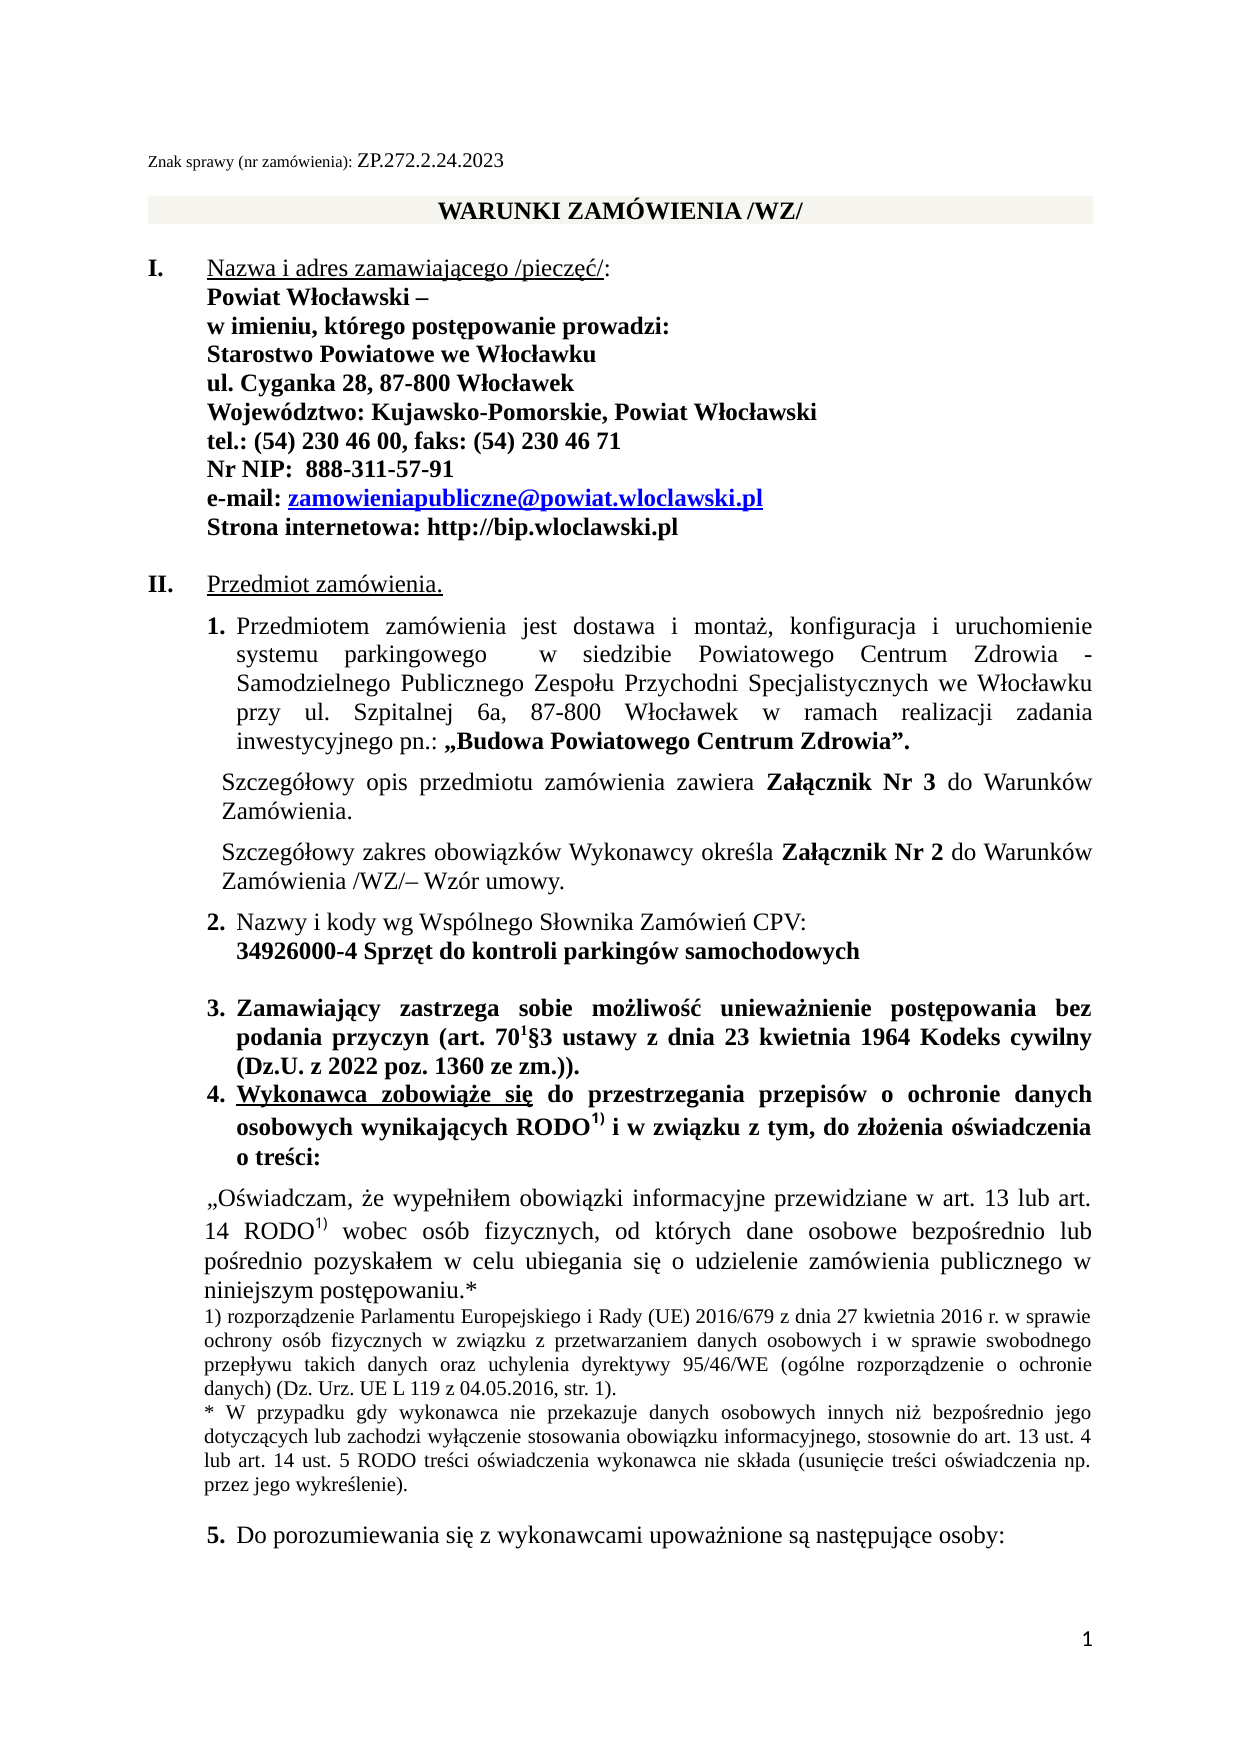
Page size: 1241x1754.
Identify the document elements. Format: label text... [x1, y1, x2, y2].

text Szczegółowy zakres obowiązków Wykonawcy określa Załącznik Nr 2 do Warunków Zamówienia /WZ/– Wzór umowy. [221, 837, 1093, 894]
text w imieniu, którego postępowanie prowadzi: [207, 311, 1093, 339]
text Województwo: Kujawsko-Pomorskie, Powiat Włocławski [207, 397, 1093, 426]
list Wykonawca zobowiąże się do przestrzegania przepisów o ochronie danych osobowych wynikających RODO1) i w związku z tym, do złożenia oświadczenia o treści: [207, 1079, 1093, 1171]
text WARUNKI ZAMÓWIENIA /WZ/ [148, 196, 1093, 224]
list Przedmiot zamówienia. [148, 569, 1093, 598]
text tel.: (54) 230 46 00, faks: (54) 230 46 71 [207, 426, 1093, 454]
text Starostwo Powiatowe we Włocławku [207, 339, 1093, 368]
list Do porozumiewania się z wykonawcami upoważnione są następujące osoby: [207, 1520, 1093, 1549]
text Powiat Włocławski – [207, 282, 1093, 311]
list Przedmiotem zamówienia jest dostawa i montaż, konfiguracja i uruchomienie systemu parkingowego w siedzibie Powiatowego Centrum Zdrowia - Samodzielnego Publicznego Zespołu Przychodni Specjalistycznych we Włocławku przy ul. Szpitalnej 6a, 87-800 Włocławek w ramach realizacji zadania inwestycyjnego pn.: „Budowa Powiatowego Centrum Zdrowia”. [207, 611, 1093, 754]
text Znak sprawy (nr zamówienia): ZP.272.2.24.2023 [148, 148, 1093, 172]
list Nazwa i adres zamawiającego /pieczęć/: [148, 253, 1093, 282]
list Nazwy i kody wg Wspólnego Słownika Zamówień CPV: [207, 907, 1093, 936]
text Strona internetowa: http://bip.wloclawski.pl [207, 512, 1093, 541]
text Nr NIP: 888-311-57-91 [207, 454, 1093, 483]
text ul. Cyganka 28, 87-800 Włocławek [207, 368, 1093, 397]
list 34926000-4 Sprzęt do kontroli parkingów samochodowych [236, 936, 1093, 964]
text e-mail: zamowieniapubliczne@powiat.wloclawski.pl [207, 483, 1093, 512]
text Szczegółowy opis przedmiotu zamówienia zawiera Załącznik Nr 3 do Warunków Zamówienia. [221, 767, 1093, 824]
text * W przypadku gdy wykonawca nie przekazuje danych osobowych innych niż bezpośrednio jego dotyczących lub zachodzi wyłączenie stosowania obowiązku informacyjnego, stosownie do art. 13 ust. 4 lub art. 14 ust. 5 RODO treści oświadczenia wykonawca nie składa (usunięcie treści oświadczenia np. przez jego wykreślenie). [204, 1400, 1093, 1496]
text „Oświadczam, że wypełniłem obowiązki informacyjne przewidziane w art. 13 lub art. 14 RODO1) wobec osób fizycznych, od których dane osobowe bezpośrednio lub pośrednio pozyskałem w celu ubiegania się o udzielenie zamówienia publicznego w niniejszym postępowaniu.* [204, 1183, 1093, 1304]
list Zamawiający zastrzega sobie możliwość unieważnienie postępowania bez podania przyczyn (art. 701§3 ustawy z dnia 23 kwietnia 1964 Kodeks cywilny (Dz.U. z 2022 poz. 1360 ze zm.)). [207, 993, 1093, 1079]
text 1) rozporządzenie Parlamentu Europejskiego i Rady (UE) 2016/679 z dnia 27 kwietnia 2016 r. w sprawie ochrony osób fizycznych w związku z przetwarzaniem danych osobowych i w sprawie swobodnego przepływu takich danych oraz uchylenia dyrektywy 95/46/WE (ogólne rozporządzenie o ochronie danych) (Dz. Urz. UE L 119 z 04.05.2016, str. 1). [204, 1304, 1093, 1400]
